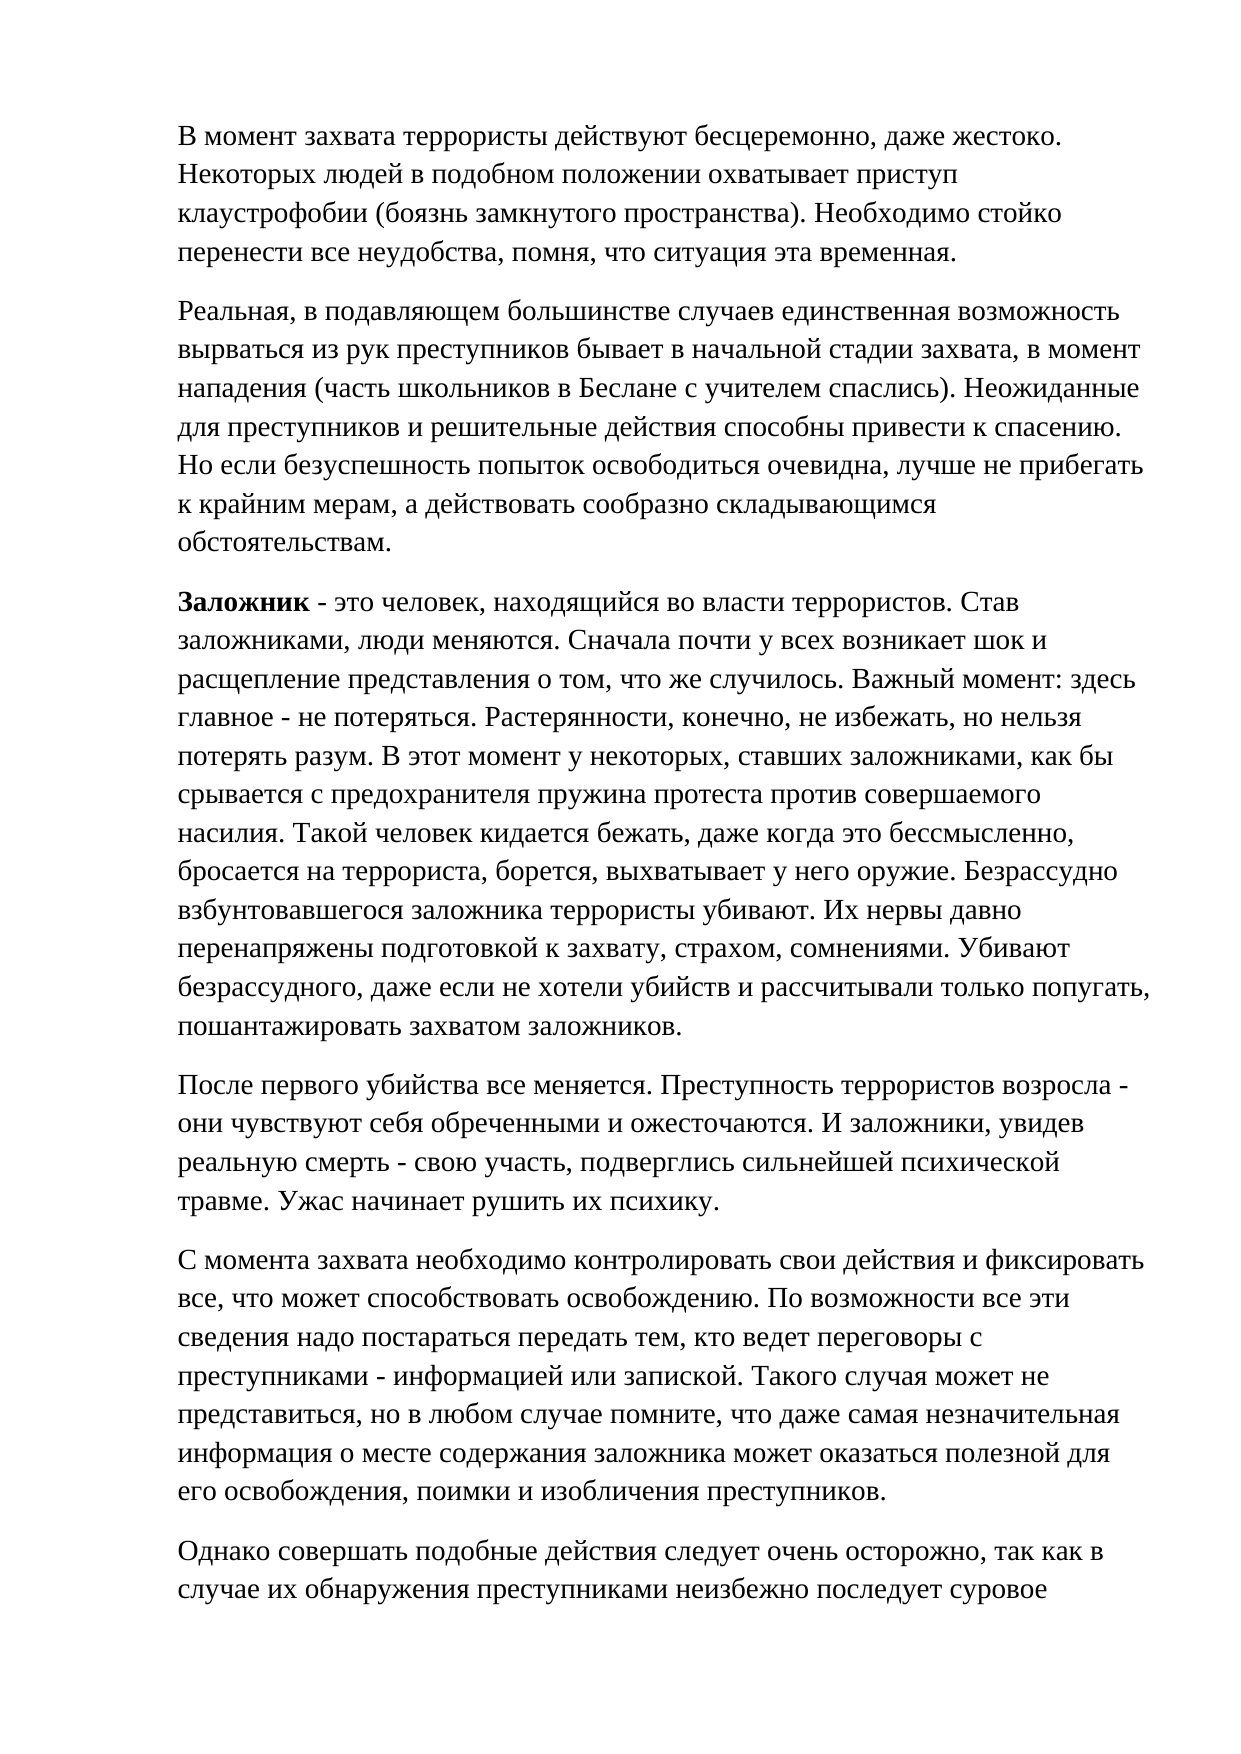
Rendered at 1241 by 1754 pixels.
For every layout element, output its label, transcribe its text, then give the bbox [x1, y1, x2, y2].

text С момента захвата необходимо контролировать свои действия и фиксировать все, что может способствовать освобождению. По возможности все эти сведения надо постараться передать тем, кто ведет переговоры с преступниками - информацией или запиской. Такого случая может не представиться, но в любом случае помните, что даже самая незначительная информация о месте содержания заложника может оказаться полезной для его освобождения, поимки и изобличения преступников. [177, 1242, 1152, 1507]
text Заложник - это человек, находящийся во власти террористов. Став заложниками, люди меняются. Сначала почти у всех возникает шок и расщепление представления о том, что же случилось. Важный момент: здесь главное - не потеряться. Растерянности, конечно, не избежать, но нельзя потерять разум. В этот момент у некоторых, ставших заложниками, как бы срывается с предохранителя пружина протеста против совершаемого насилия. Такой человек кидается бежать, даже когда это бессмысленно, бросается на террориста, борется, выхватывает у него оружие. Безрассудно взбунтовавшегося заложника террористы убивают. Их нервы давно перенапряжены подготовкой к захвату, страхом, сомнениями. Убивают безрассудного, даже если не хотели убийств и рассчитывали только попугать, пошантажировать захватом заложников. [177, 584, 1152, 1041]
text В момент захвата террористы действуют бесцеремонно, даже жестоко. Некоторых людей в подобном положении охватывает приступ клаустрофобии (боязнь замкнутого пространства). Необходимо стойко перенести все неудобства, помня, что ситуация эта временная. [177, 118, 1152, 267]
text После первого убийства все меняется. Преступность террористов возросла - они чувствуют себя обреченными и ожесточаются. И заложники, увидев реальную смерть - свою участь, подверглись сильнейшей психической травме. Ужас начинает рушить их психику. [177, 1067, 1152, 1216]
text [177, 1533, 1152, 1605]
text Реальная, в подавляющем большинстве случаев единственная возможность вырваться из рук преступников бывает в начальной стадии захвата, в момент нападения (часть школьников в Беслане с учителем спаслись). Неожиданные для преступников и решительные действия способны привести к спасению. Но если безуспешность попыток освободиться очевидна, лучше не прибегать к крайним мерам, а действовать сообразно складывающимся обстоятельствам. [177, 293, 1152, 558]
